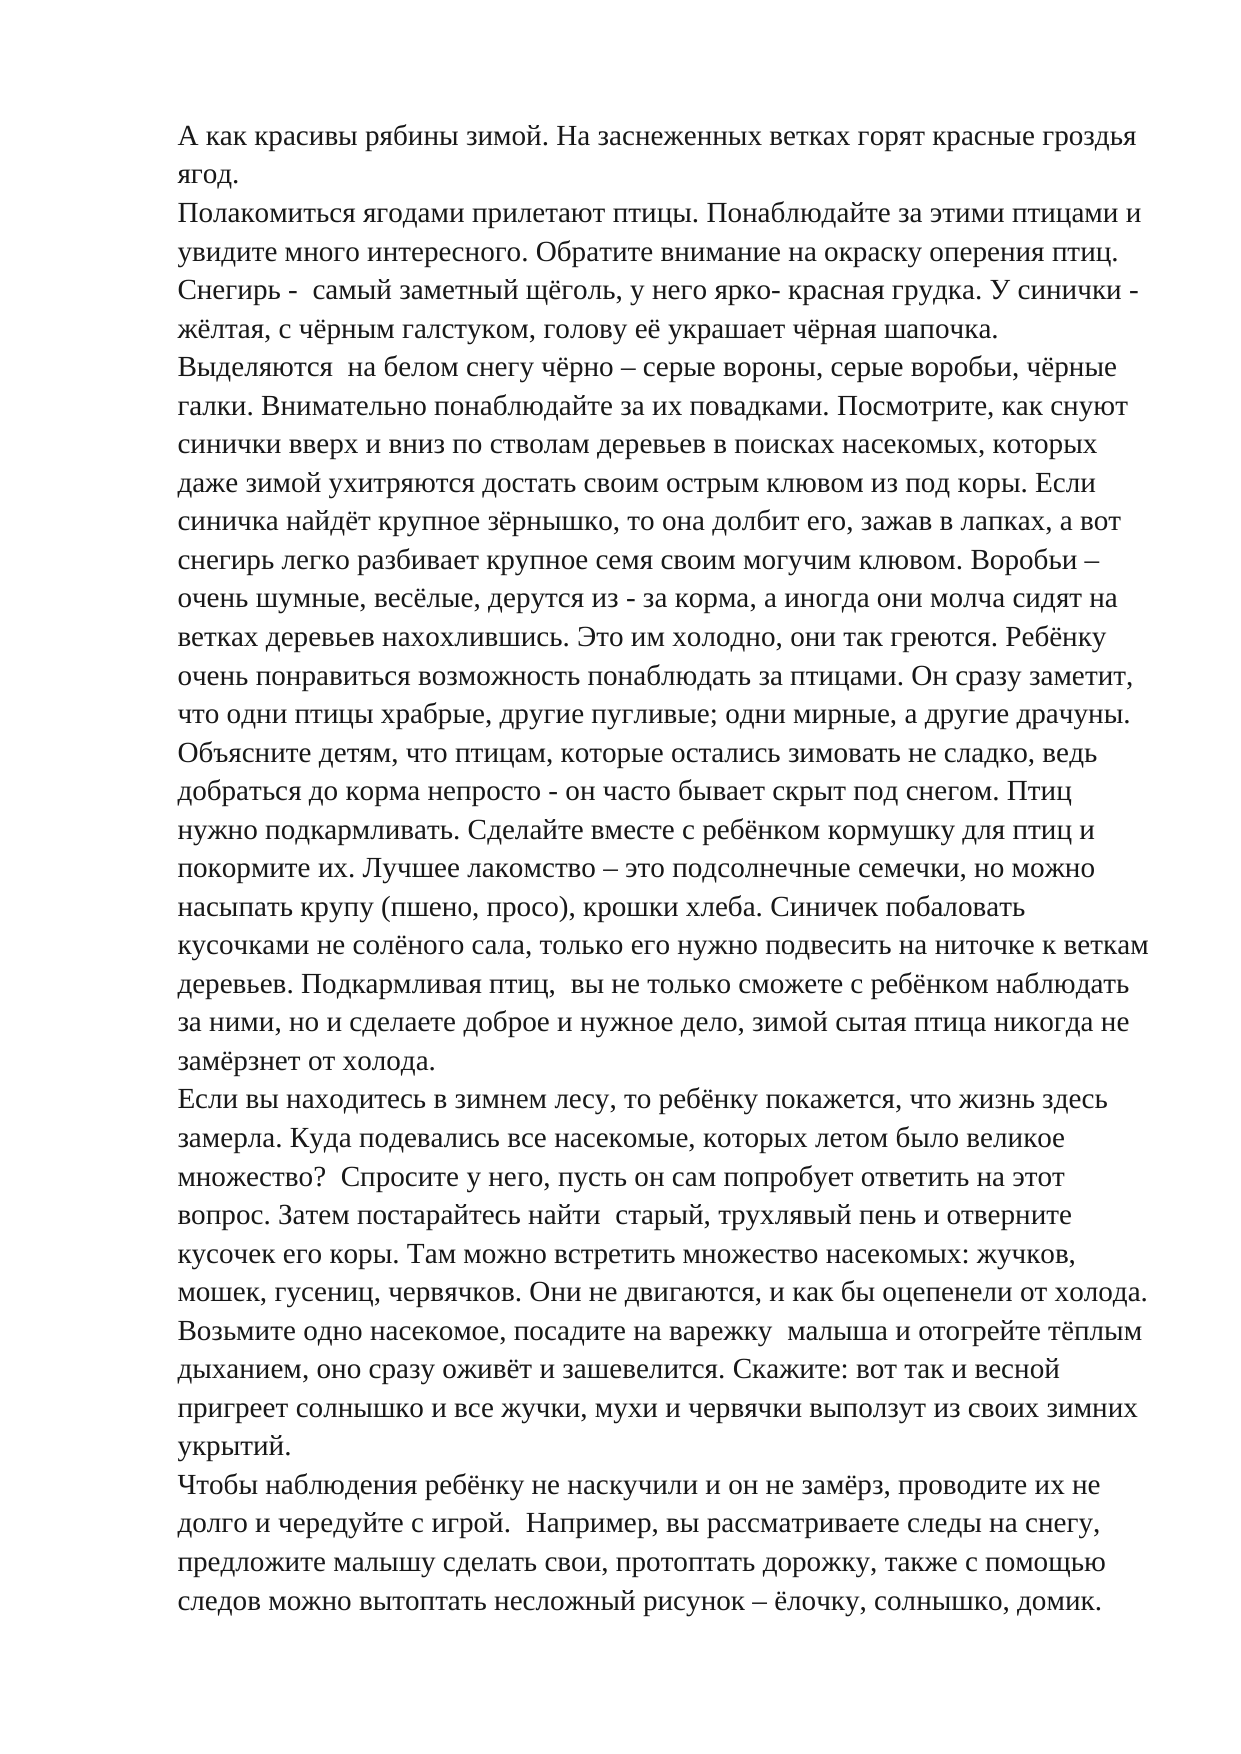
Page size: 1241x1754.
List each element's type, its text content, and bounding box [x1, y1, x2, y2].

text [177, 1467, 1152, 1616]
text Объясните детям, что птицам, которые остались зимовать не сладко, ведь добраться до корма непросто - он часто бывает скрыт под снегом. Птиц нужно подкармливать. Сделайте вместе с ребёнком кормушку для птиц и покормите их. Лучшее лакомство – это подсолнечные семечки, но можно насыпать крупу (пшено, просо), крошки хлеба. Синичек побаловать кусочками не солёного сала, только его нужно подвесить на ниточке к веткам деревьев. Подкармливая птиц, вы не только сможете с ребёнком наблюдать за ними, но и сделаете доброе и нужное дело, зимой сытая птица никогда не замёрзнет от холода. [177, 735, 1152, 1077]
text Полакомиться ягодами прилетают птицы. Понаблюдайте за этими птицами и увидите много интересного. Обратите внимание на окраску оперения птиц. Снегирь - самый заметный щёголь, у него ярко- красная грудка. У синички - жёлтая, с чёрным галстуком, голову её украшает чёрная шапочка. Выделяются на белом снегу чёрно – серые вороны, серые воробьи, чёрные галки. Внимательно понаблюдайте за их повадками. Посмотрите, как снуют синички вверх и вниз по стволам деревьев в поисках насекомых, которых даже зимой ухитряются достать своим острым клювом из под коры. Если синичка найдёт крупное зёрнышко, то она долбит его, зажав в лапках, а вот снегирь легко разбивает крупное семя своим могучим клювом. Воробьи – очень шумные, весёлые, дерутся из - за корма, а иногда они молча сидят на ветках деревьев нахохлившись. Это им холодно, они так греются. Ребёнку очень понравиться возможность понаблюдать за птицами. Он сразу заметит, что одни птицы храбрые, другие пугливые; одни мирные, а другие драчуны. [177, 195, 1152, 730]
text Если вы находитесь в зимнем лесу, то ребёнку покажется, что жизнь здесь замерла. Куда подевались все насекомые, которых летом было великое множество? Спросите у него, пусть он сам попробует ответить на этот вопрос. Затем постарайтесь найти старый, трухлявый пень и отверните кусочек его коры. Там можно встретить множество насекомых: жучков, мошек, гусениц, червячков. Они не двигаются, и как бы оцепенели от холода. Возьмите одно насекомое, посадите на варежку малыша и отогрейте тёплым дыханием, оно сразу оживёт и зашевелится. Скажите: вот так и весной пригреет солнышко и все жучки, мухи и червячки выползут из своих зимних укрытий. [177, 1082, 1152, 1462]
text А как красивы рябины зимой. На заснеженных ветках горят красные гроздья ягод. [177, 118, 1152, 190]
